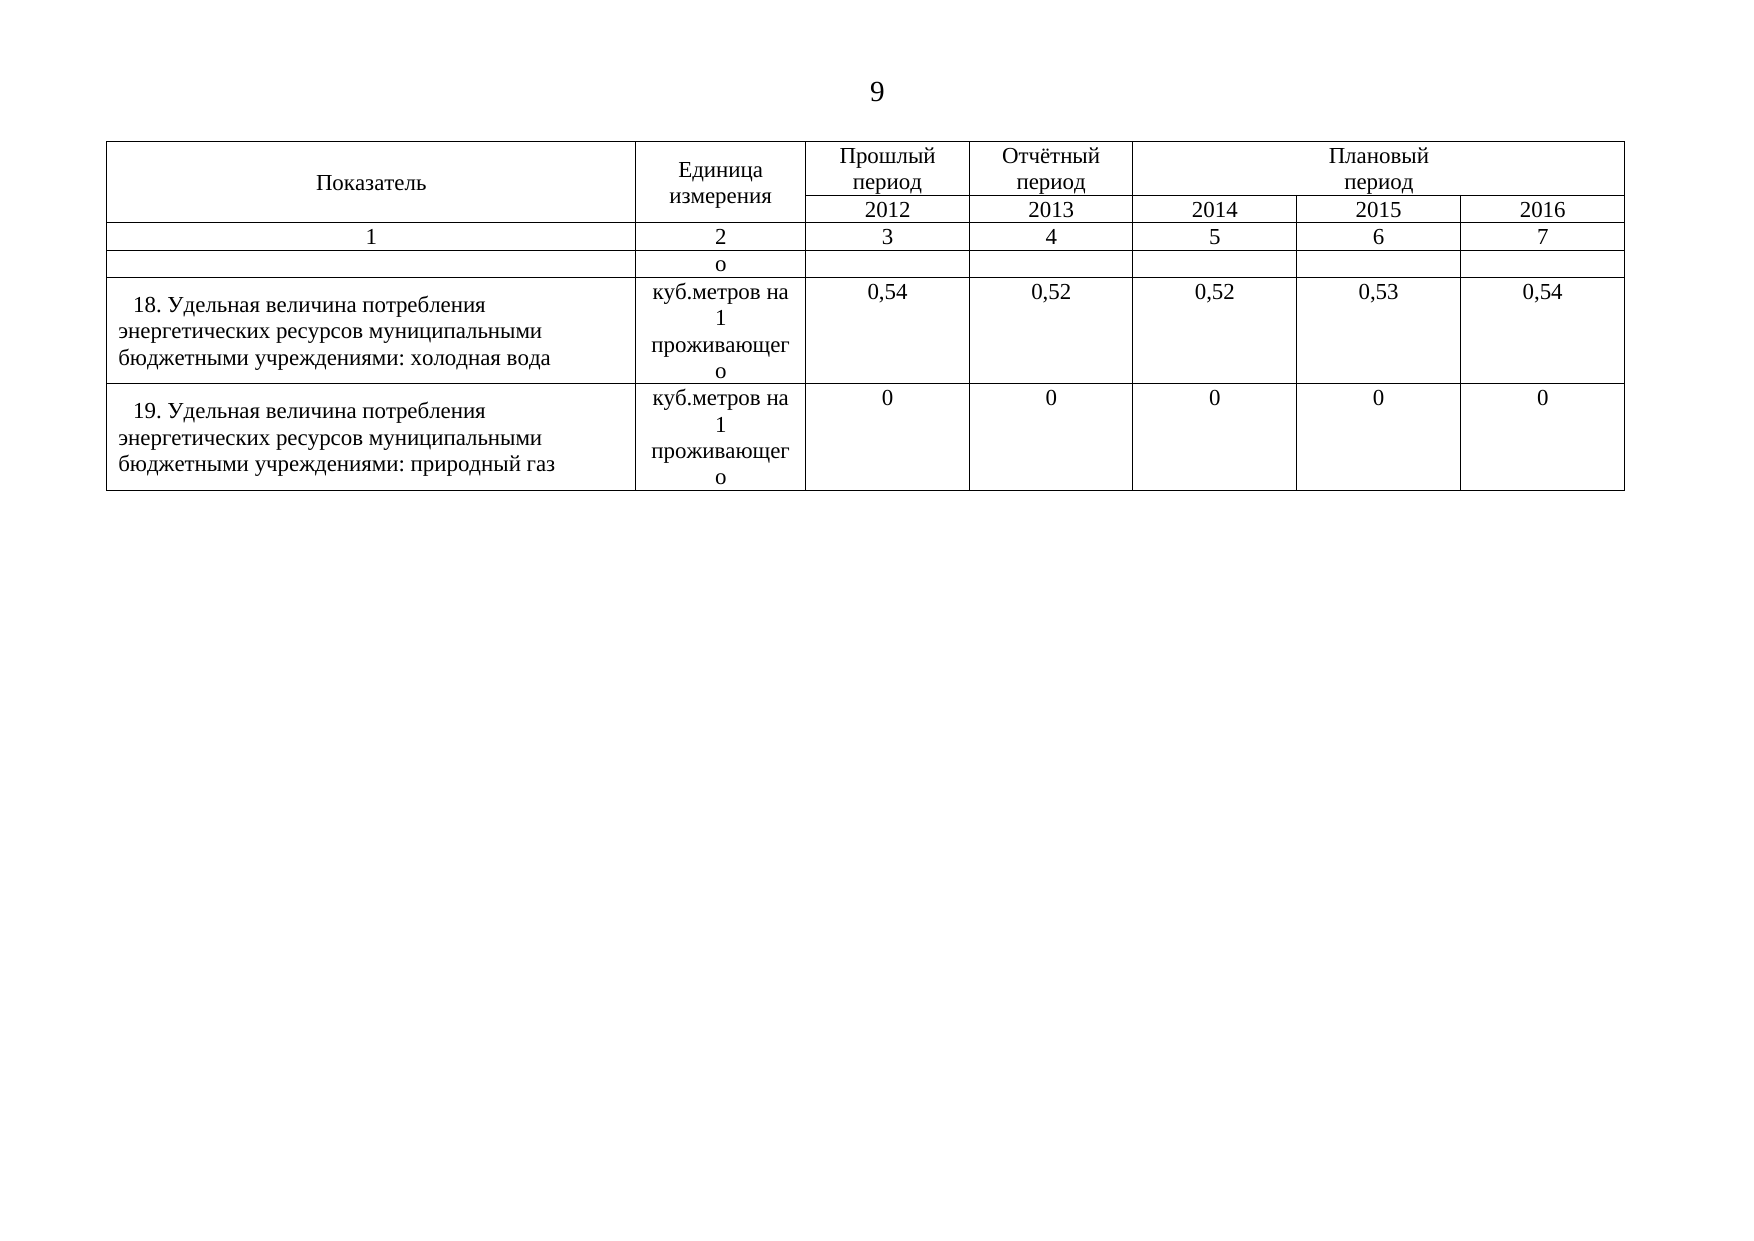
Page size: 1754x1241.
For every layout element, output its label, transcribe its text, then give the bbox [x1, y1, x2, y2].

table_cell 0,53 [1297, 278, 1460, 383]
table_cell 3 [806, 223, 969, 249]
table_header Отчётный период [970, 142, 1132, 195]
table_cell 2015 [1297, 196, 1460, 222]
table_cell 6 [1297, 223, 1460, 249]
table_header Показатель [107, 142, 635, 222]
table_cell 18. Удельная величина потребления энергетических ресурсов муниципальными бюджетными учреждениями: холодная вода [107, 278, 635, 383]
table_cell куб.метров на 1 проживающего [636, 278, 805, 383]
table_cell 0 [970, 251, 1132, 277]
table_cell куб.метров на 1 проживающего [636, 384, 805, 490]
table_cell 2016 [1461, 196, 1624, 222]
table_cell 0,54 [1461, 278, 1624, 383]
table_cell 0 [1133, 251, 1296, 277]
table_cell 0 [806, 251, 969, 277]
table_cell 0 [1297, 251, 1460, 277]
table_cell 2012 [806, 196, 969, 222]
table_cell 19. Удельная величина потребления энергетических ресурсов муниципальными бюджетными учреждениями: природный газ [107, 384, 635, 490]
table_cell 2 [636, 223, 805, 249]
table_cell 5 [1133, 223, 1296, 249]
table_header Единица измерения [636, 142, 805, 222]
table_cell 0 [806, 384, 969, 490]
table_cell 2013 [970, 196, 1132, 222]
table_cell 2014 [1133, 196, 1296, 222]
table_cell 0 [970, 384, 1132, 490]
table_cell 1 [107, 223, 635, 249]
table_cell куб.метров на 1 проживающего [636, 251, 805, 277]
table_cell 4 [970, 223, 1132, 249]
table_cell 0,52 [1133, 278, 1296, 383]
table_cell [107, 251, 635, 277]
table_header Плановый период [1133, 142, 1624, 195]
table_cell 0 [1133, 384, 1296, 490]
table_cell 0 [1461, 384, 1624, 490]
table_cell 7 [1461, 223, 1624, 249]
table_cell 0,54 [806, 278, 969, 383]
table_cell 0,52 [970, 278, 1132, 383]
table_cell 0 [1461, 251, 1624, 277]
table_cell 0 [1297, 384, 1460, 490]
table_header Прошлый период [806, 142, 969, 195]
